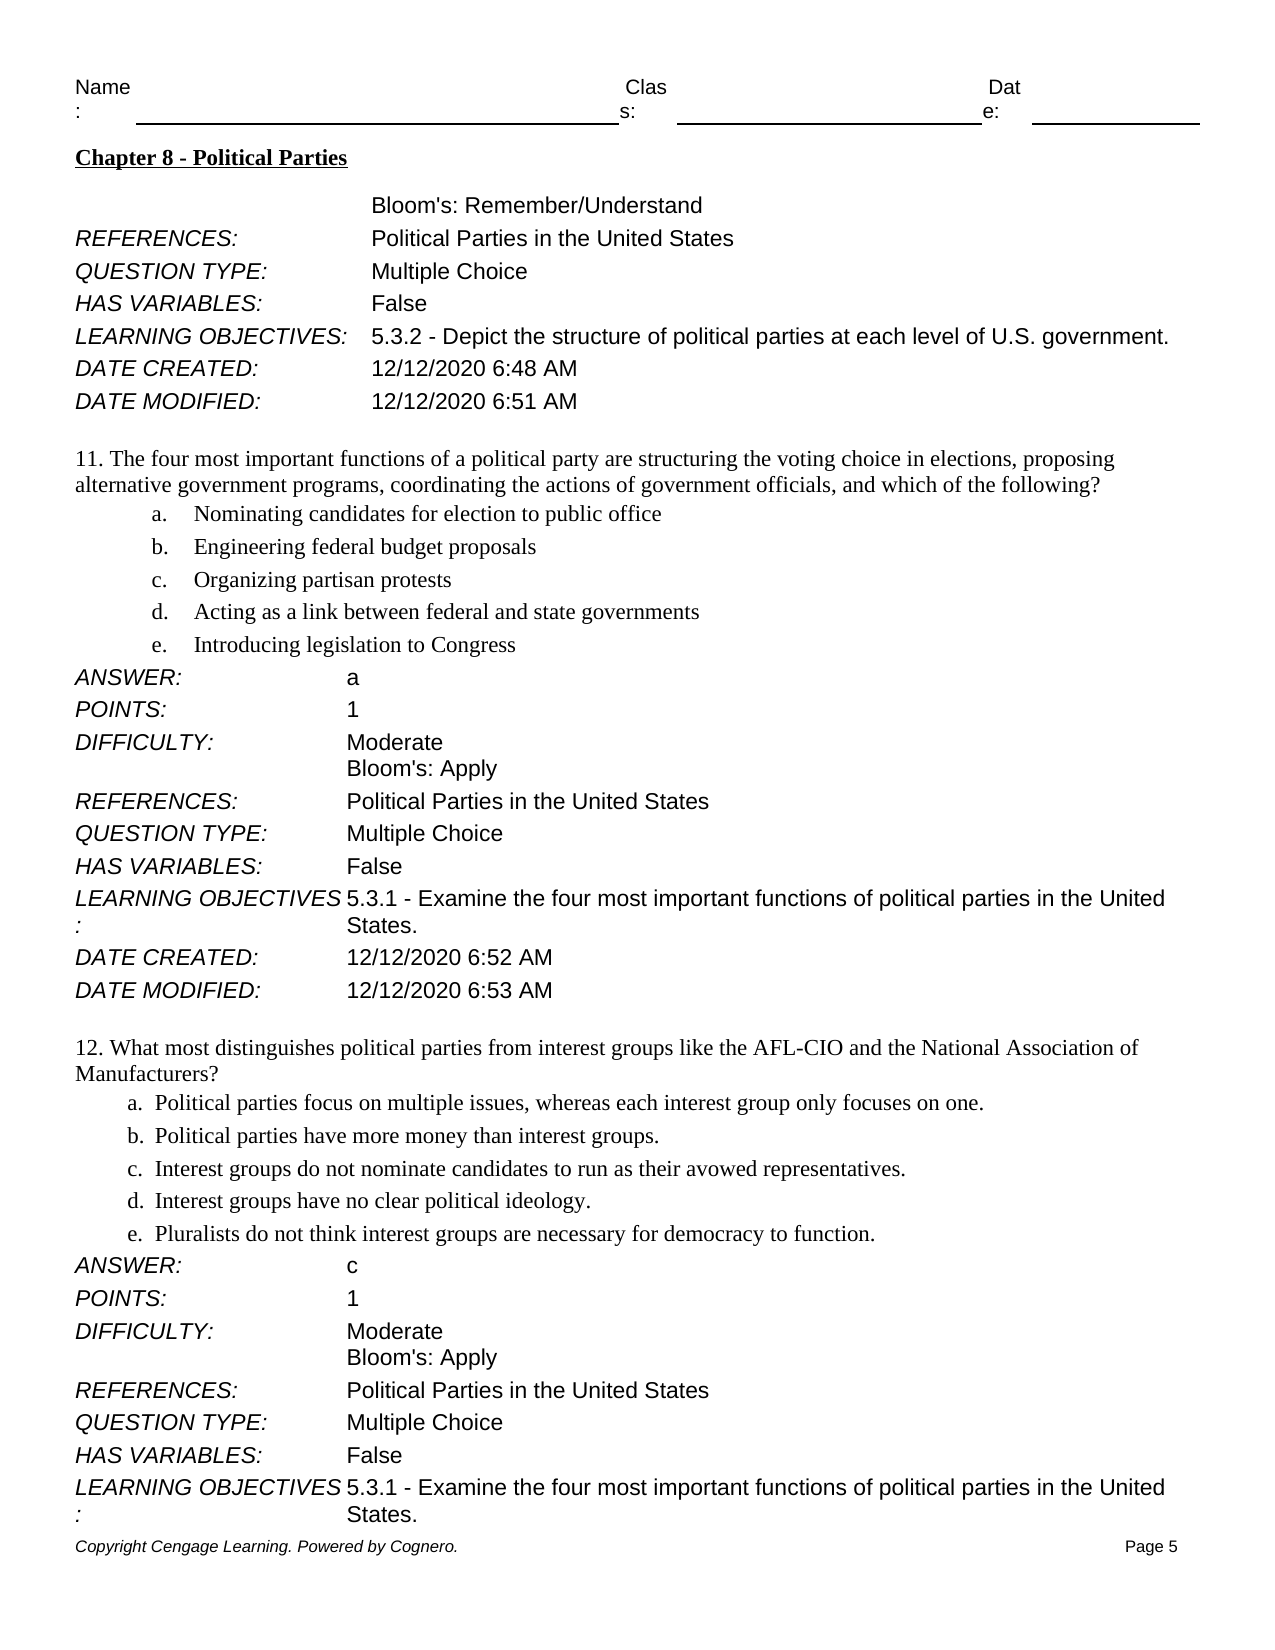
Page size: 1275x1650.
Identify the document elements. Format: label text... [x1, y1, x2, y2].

table_header 11. The four most important functions of a political party are structuring the voting choice in elections, proposing alternative government programs, coordinating the actions of government officials, and which of the following? [75, 445, 1200, 1007]
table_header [75, 1034, 1200, 1530]
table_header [75, 189, 1200, 418]
